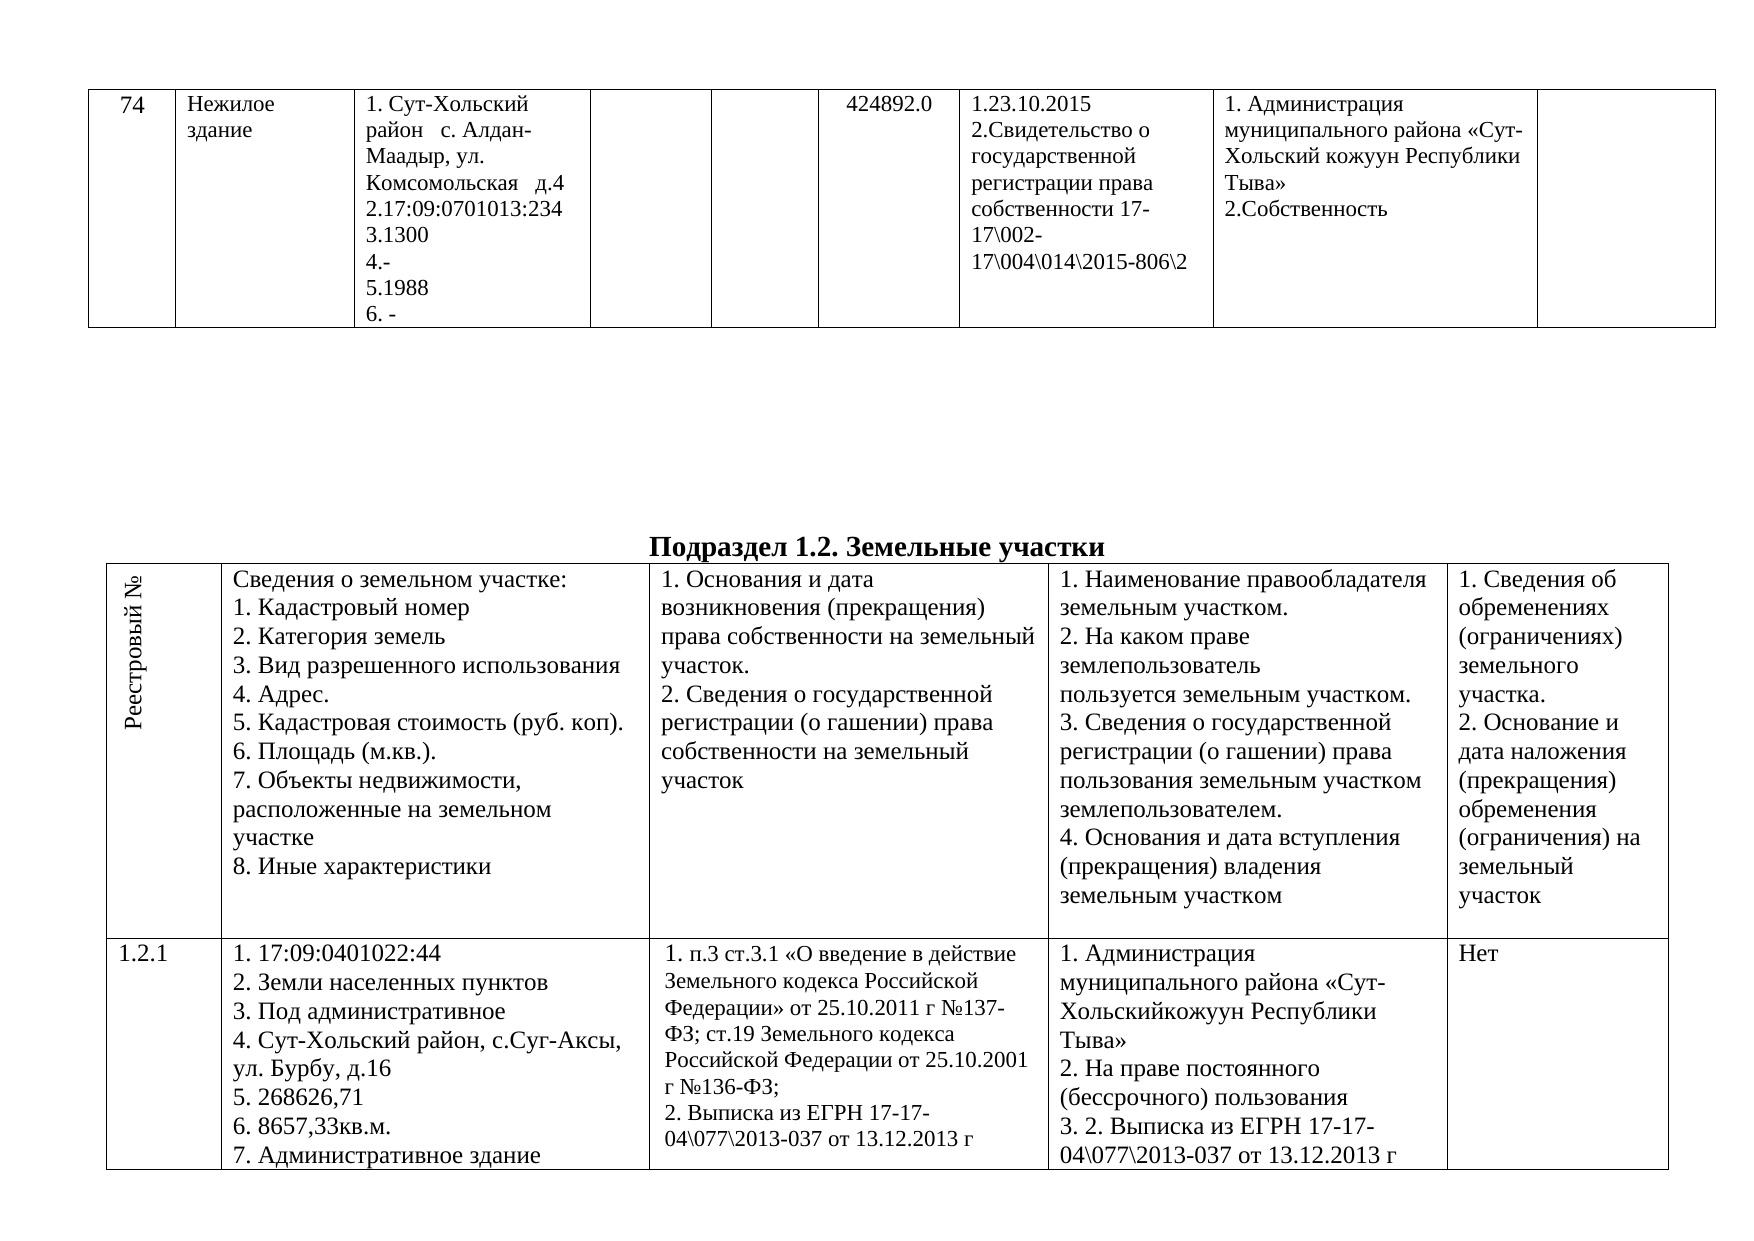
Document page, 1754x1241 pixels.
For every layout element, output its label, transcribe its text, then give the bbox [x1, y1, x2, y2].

table_header 1. Сведения об обременениях (ограничениях) земельного участка. 2. Основание и дата наложения (прекращения) обременения (ограничения) на земельный участок [1448, 564, 1668, 937]
list Подраздел 1.2. Земельные участки [118, 529, 1636, 563]
table_cell [712, 90, 818, 327]
table_cell 1. Администрация муниципального района «Сут-Хольский кожуун Республики Тыва» 2.Собственность [1214, 90, 1537, 327]
table_cell 74 [89, 90, 175, 327]
table_cell [591, 90, 711, 327]
table_cell 1. Сут-Хольский район с. Алдан-Маадыр, ул. Комсомольская д.4 2.17:09:0701013:234 3.1300 4.- 5.1988 6. - [355, 90, 590, 327]
table_header 1. Наименование правообладателя земельным участком. 2. На каком праве землепользователь пользуется земельным участком. 3. Сведения о государственной регистрации (о гашении) права пользования земельным участком землепользователем. 4. Основания и дата вступления (прекращения) владения земельным участком [1049, 564, 1447, 937]
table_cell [650, 939, 1048, 1168]
table_header Реестровый № [107, 564, 221, 937]
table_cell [222, 939, 649, 1168]
table_header 1. Основания и дата возникновения (прекращения) права собственности на земельный участок. 2. Сведения о государственной регистрации (о гашении) права собственности на земельный участок [650, 564, 1048, 937]
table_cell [1049, 939, 1447, 1168]
table_cell Нет [1448, 939, 1668, 1168]
table_cell Нежилое здание [176, 90, 354, 327]
table_cell 424892.0 [819, 90, 959, 327]
table_cell [1538, 90, 1715, 327]
table_cell 1.23.10.2015 2.Свидетельство о государственной регистрации права собственности 17-17\002-17\004\014\2015-806\2 [960, 90, 1213, 327]
table_header Сведения о земельном участке: 1. Кадастровый номер 2. Категория земель 3. Вид разрешенного использования 4. Адрес. 5. Кадастровая стоимость (руб. коп). 6. Площадь (м.кв.). 7. Объекты недвижимости, расположенные на земельном участке 8. Иные характеристики [222, 564, 649, 937]
table_cell 1.2.1 [107, 939, 221, 1168]
